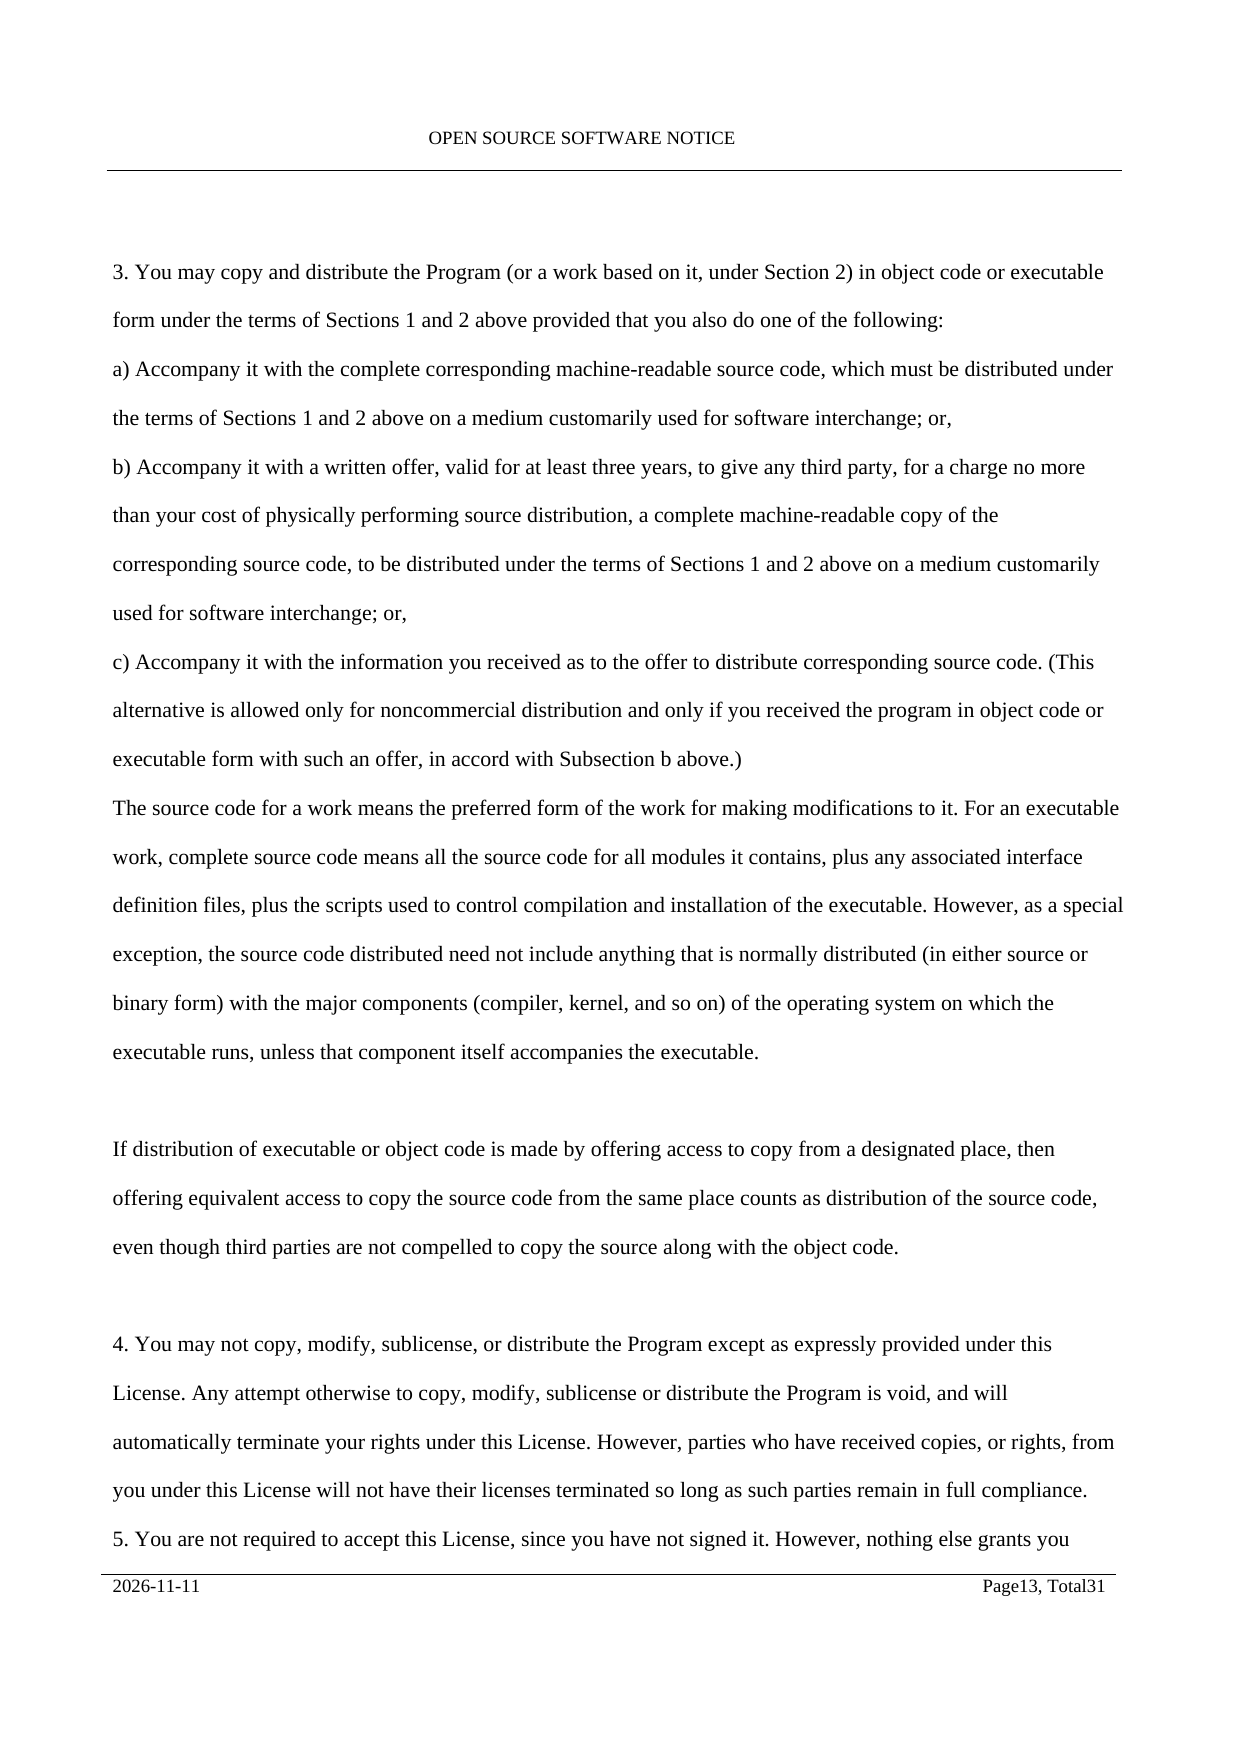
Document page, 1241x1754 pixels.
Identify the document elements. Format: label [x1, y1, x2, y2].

text [112, 206, 1128, 1555]
